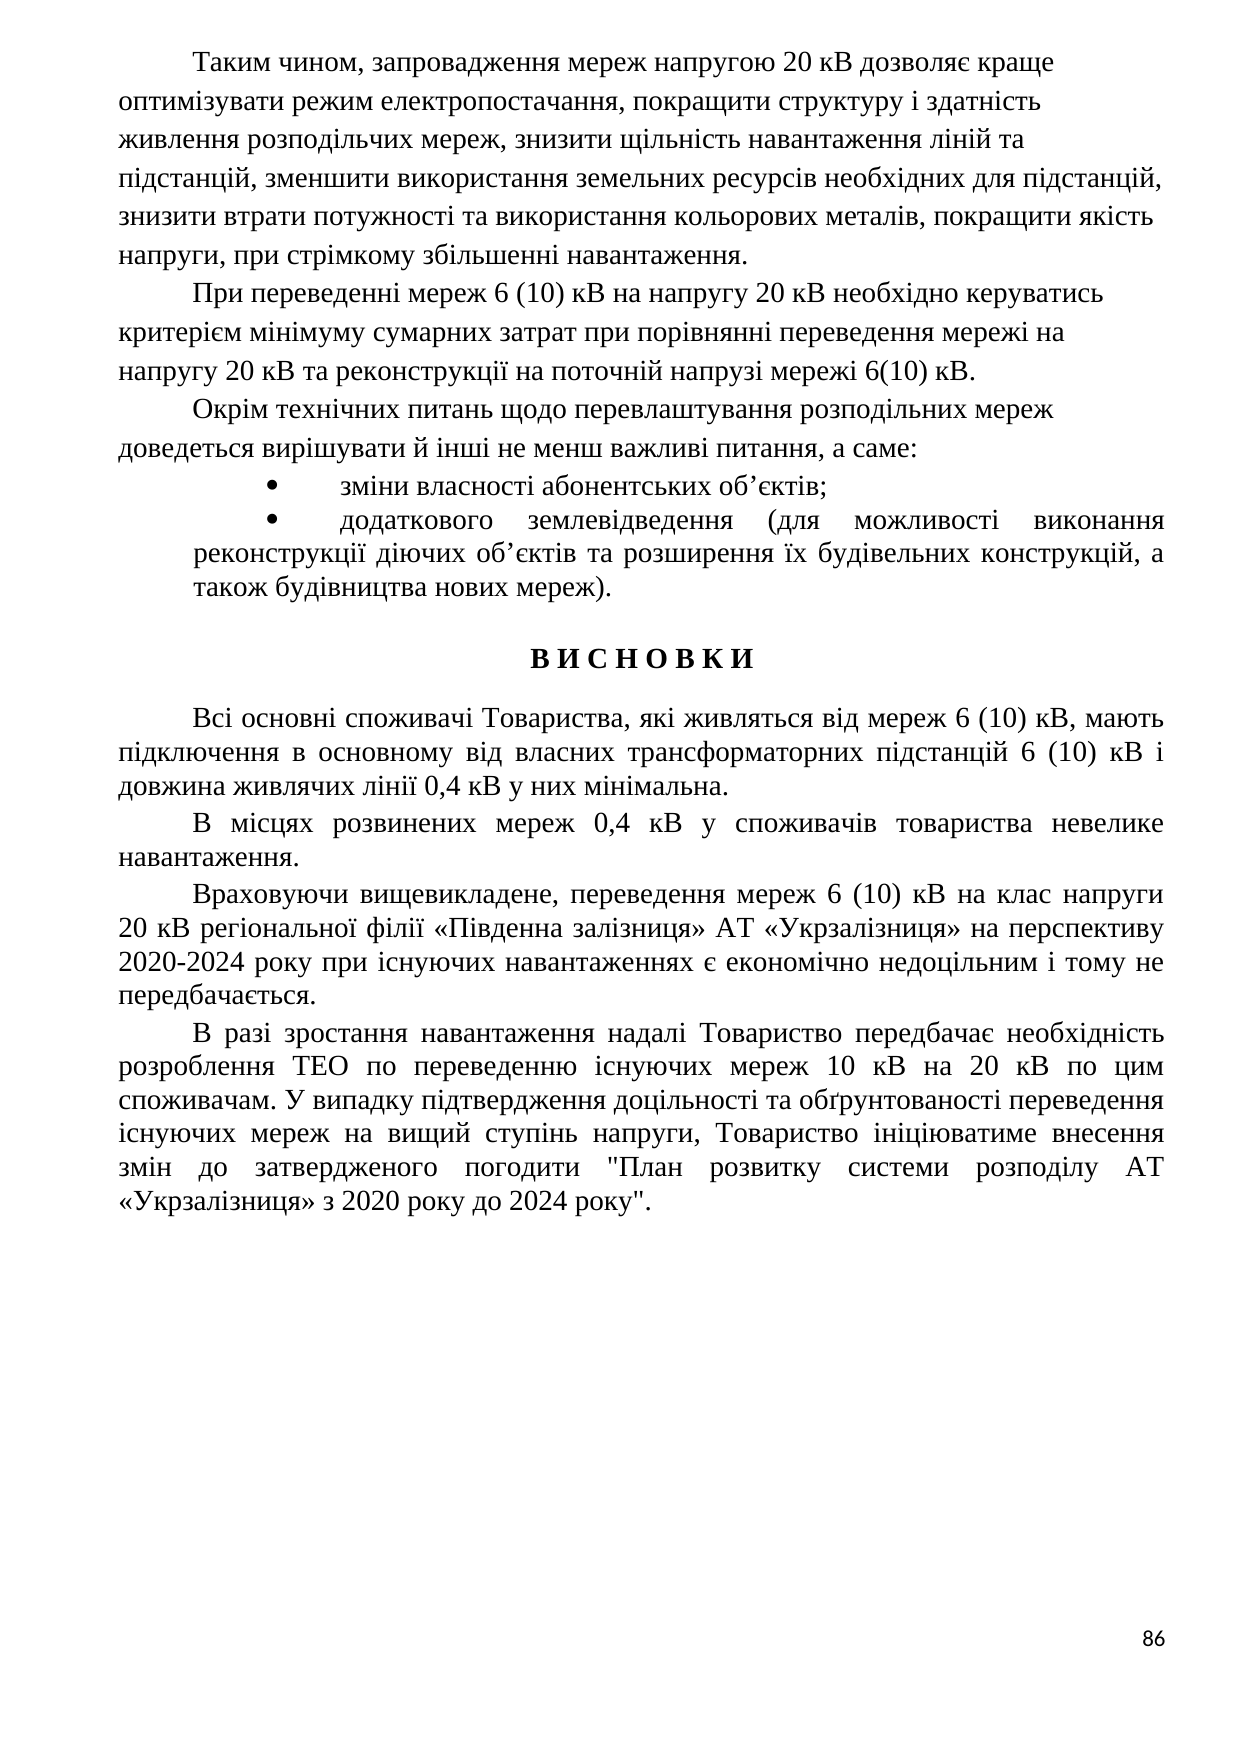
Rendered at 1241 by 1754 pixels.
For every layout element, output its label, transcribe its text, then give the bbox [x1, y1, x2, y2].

text зміни власності абонентських об’єктів; [193, 468, 1165, 502]
list В разі зростання навантаження надалі Товариство передбачає необхідність розроблення ТЕО по переведенню існуючих мереж 10 кВ на 20 кВ по цим споживачам. У випадку підтвердження доцільності та обґрунтованості переведення існуючих мереж на вищий ступінь напруги, Товариство ініціюватиме внесення змін до затвердженого погодити "План розвитку системи розподілу АТ «Укрзалізниця» з 2020 року до 2024 року". [118, 1015, 1165, 1216]
text В И С Н О В К И [118, 641, 1165, 675]
list Всі основні споживачі Товариства, які живляться від мереж 6 (10) кВ, мають підключення в основному від власних трансформаторних підстанцій 6 (10) кВ і довжина живлячих лінії 0,4 кВ у них мінімальна. [118, 701, 1165, 801]
text додаткового землевідведення (для можливості виконання реконструкції діючих об’єктів та розширення їх будівельних конструкцій, а також будівництва нових мереж). [193, 502, 1165, 603]
list Враховуючи вищевикладене, переведення мереж 6 (10) кВ на клас напруги 20 кВ регіональної філії «Південна залізниця» АТ «Укрзалізниця» на перспективу 2020-2024 року при існуючих навантаженнях є економічно недоцільним і тому не передбачається. [118, 877, 1165, 1011]
text Таким чином, запровадження мереж напругою 20 кВ дозволяє краще оптимізувати режим електропостачання, покращити структуру і здатність живлення розподільчих мереж, знизити щільність навантаження ліній та підстанцій, зменшити використання земельних ресурсів необхідних для підстанцій, знизити втрати потужності та використання кольорових металів, покращити якість напруги, при стрімкому збільшенні навантаження. [118, 44, 1165, 271]
text При переведенні мереж 6 (10) кВ на напругу 20 кВ необхідно керуватись критерієм мінімуму сумарних затрат при порівнянні переведення мережі на напругу 20 кВ та реконструкції на поточній напрузі мережі 6(10) кВ. [118, 276, 1165, 386]
text Окрім технічних питань щодо перевлаштування розподільних мереж доведеться вирішувати й інші не менш важливі питання, а саме: [118, 391, 1165, 463]
list В місцях розвинених мереж 0,4 кВ у споживачів товариства невелике навантаження. [118, 805, 1165, 872]
